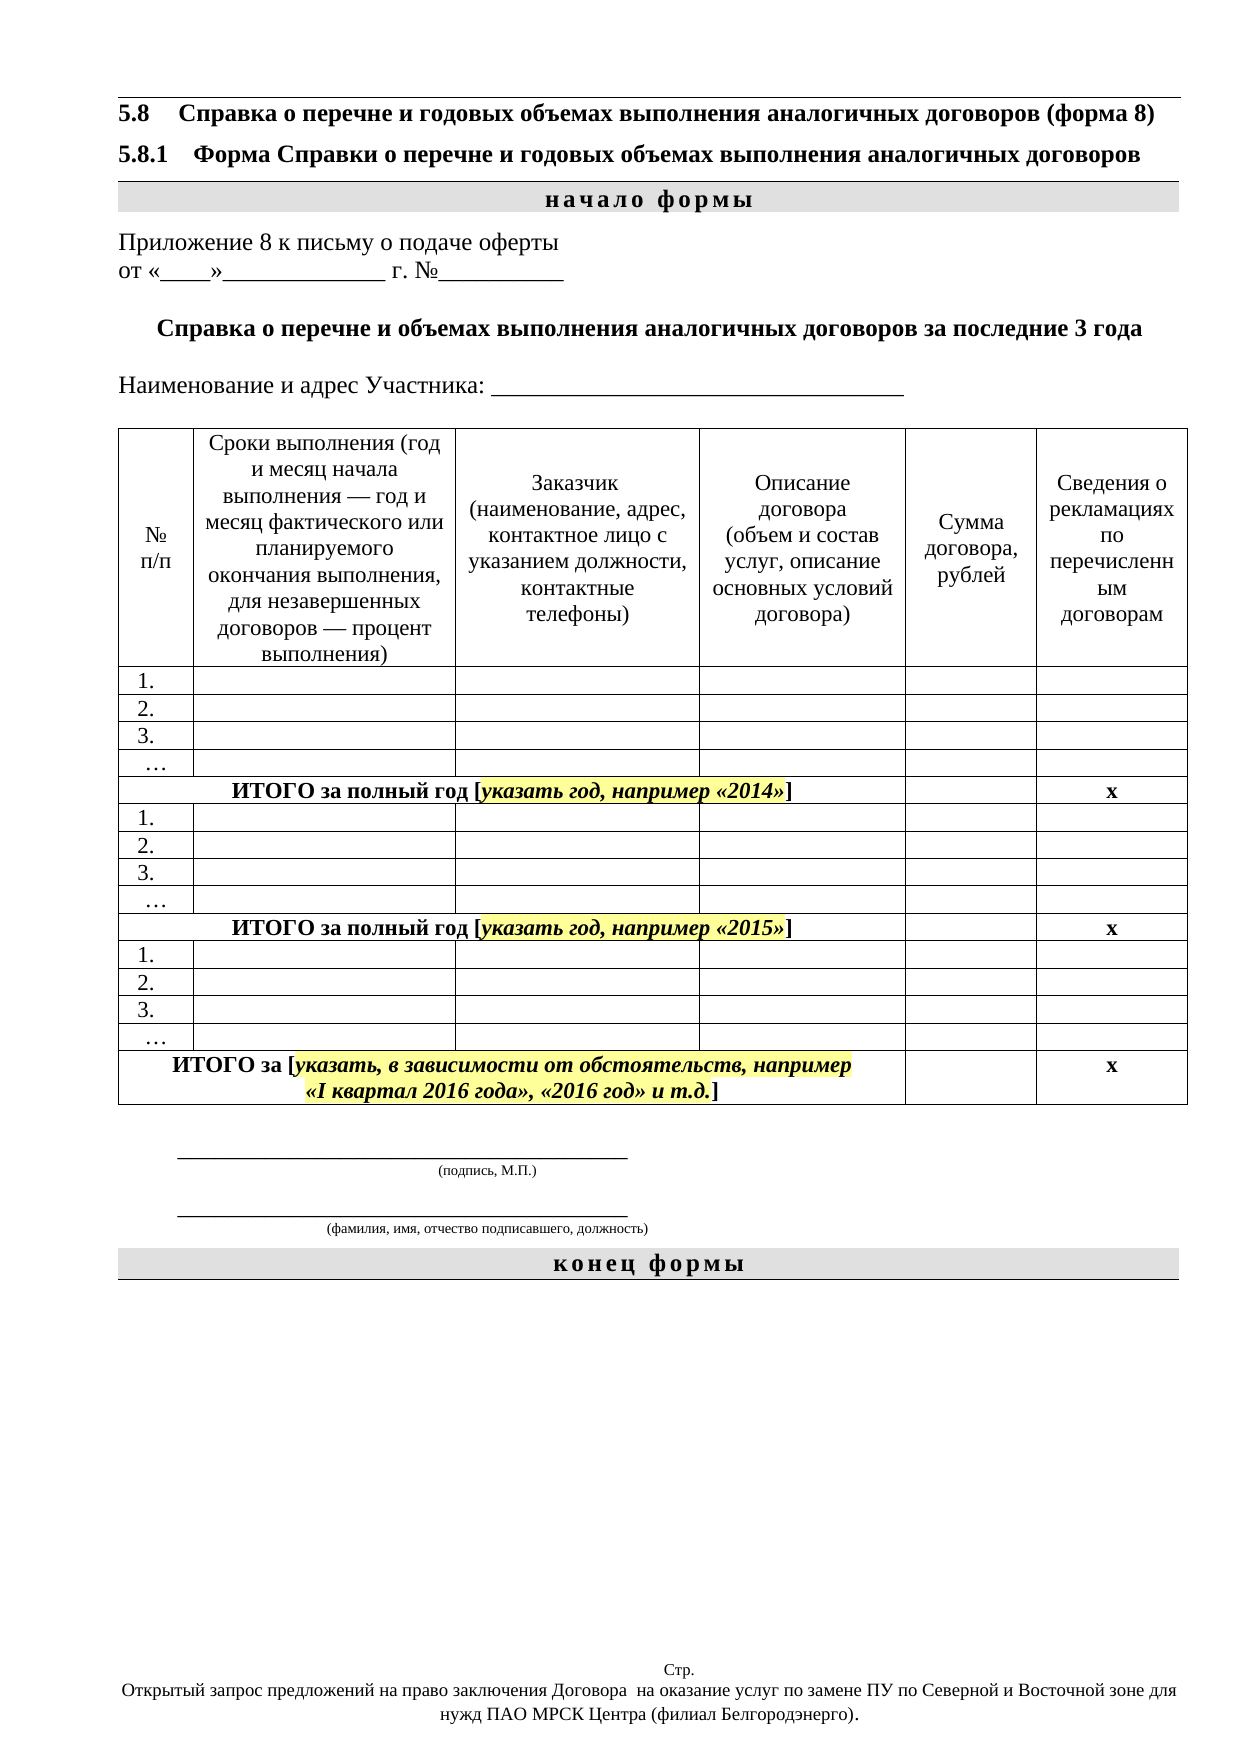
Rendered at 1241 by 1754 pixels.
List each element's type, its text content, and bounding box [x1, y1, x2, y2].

table_cell [1037, 886, 1187, 913]
table_cell … [119, 1024, 193, 1050]
table_cell [1037, 859, 1187, 885]
table_cell [119, 722, 193, 748]
table_cell [119, 695, 193, 721]
table_cell … [119, 750, 193, 776]
table_cell [700, 941, 905, 968]
table_cell [456, 667, 699, 694]
table_header Сумма договора, рублей [906, 429, 1036, 666]
table_cell [700, 722, 905, 748]
table_cell ИТОГО за полный год [указать год, например «2014»] [119, 777, 481, 803]
table_cell [456, 695, 699, 721]
table_cell [906, 1051, 1036, 1103]
table_cell [906, 996, 1036, 1022]
table_cell [700, 1024, 905, 1050]
text начало формы [118, 182, 1179, 212]
table_cell [194, 832, 455, 858]
table_cell [700, 667, 905, 694]
table_cell х [1037, 1051, 1187, 1103]
table_cell [194, 941, 455, 968]
table_cell [456, 886, 699, 913]
table_cell [119, 859, 193, 885]
table_cell [906, 777, 1036, 803]
table_cell х [1037, 914, 1187, 940]
table_cell [194, 750, 455, 776]
text Приложение 8 к письму о подаче оферты от «____»_____________ г. №__________ [118, 227, 1181, 284]
table_cell [456, 1024, 699, 1050]
table_cell [1037, 969, 1187, 995]
table_cell [906, 722, 1036, 748]
table_cell [700, 996, 905, 1022]
table_cell … [119, 886, 193, 913]
table_cell [700, 750, 905, 776]
table_cell [906, 941, 1036, 968]
table_cell [194, 804, 455, 831]
text ____________________________________ [118, 1133, 1181, 1162]
table_cell [1037, 832, 1187, 858]
table_cell [194, 695, 455, 721]
table_cell [194, 996, 455, 1022]
subtitle Форма Справки о перечне и годовых объемах выполнения аналогичных договоров [118, 139, 1181, 168]
table_cell [194, 1024, 455, 1050]
table_cell [456, 722, 699, 748]
table_cell [194, 667, 455, 694]
table_cell [119, 996, 193, 1022]
table_cell [906, 750, 1036, 776]
table_cell [1037, 996, 1187, 1022]
table_cell [119, 804, 193, 831]
table_cell х [1037, 777, 1187, 803]
table_cell [119, 832, 193, 858]
table_cell [456, 996, 699, 1022]
table_cell [1037, 941, 1187, 968]
table_header Сроки выполнения (год и месяц начала выполнения — год и месяц фактического или планируемого окончания выполнения, для незавершенных договоров — процент выполнения) [194, 429, 455, 666]
table_cell [1037, 804, 1187, 831]
text Наименование и адрес Участника: _________________________________ [118, 371, 1181, 399]
table_cell [906, 859, 1036, 885]
table_cell [119, 667, 193, 694]
table_cell [194, 859, 455, 885]
table_header № п/п [119, 429, 193, 666]
table_cell [1037, 1024, 1187, 1050]
table_cell [1037, 695, 1187, 721]
table_cell [700, 886, 905, 913]
table_cell [700, 969, 905, 995]
table_cell [906, 695, 1036, 721]
subtitle Справка о перечне и годовых объемах выполнения аналогичных договоров (форма 8) [118, 98, 1181, 127]
table_cell [194, 886, 455, 913]
table_cell ИТОГО за полный год [указать год, например «2015»] [785, 914, 905, 940]
table_cell [456, 859, 699, 885]
table_cell [456, 804, 699, 831]
table_cell ИТОГО за [указать, в зависимости от обстоятельств, например «I квартал 2016 года», «2016 год» и т.д.] [711, 1051, 905, 1103]
table_cell [906, 832, 1036, 858]
table_header Описание договора (объем и состав услуг, описание основных условий договора) [700, 429, 905, 666]
text (подпись, М.П.) [118, 1162, 797, 1191]
table_header Заказчик (наименование, адрес, контактное лицо с указанием должности, контактные телефоны) [456, 429, 699, 666]
table_cell [1037, 750, 1187, 776]
text ____________________________________ [118, 1191, 1181, 1219]
table_cell [700, 695, 905, 721]
table_cell [194, 969, 455, 995]
table_cell ИТОГО за полный год [указать год, например «2014»] [785, 777, 905, 803]
table_cell [119, 969, 193, 995]
table_cell [906, 1024, 1036, 1050]
table_cell [906, 886, 1036, 913]
table_cell [119, 941, 193, 968]
table_cell ИТОГО за [указать, в зависимости от обстоятельств, например «I квартал 2016 года», «2016 год» и т.д.] [119, 1051, 305, 1103]
text конец формы [118, 1248, 1179, 1279]
table_cell [906, 667, 1036, 694]
table_cell [456, 969, 699, 995]
table_cell [456, 750, 699, 776]
table_cell [700, 832, 905, 858]
table_cell [1037, 722, 1187, 748]
text (фамилия, имя, отчество подписавшего, должность) [118, 1219, 797, 1248]
table_cell [1037, 667, 1187, 694]
table_cell [700, 804, 905, 831]
table_cell ИТОГО за полный год [указать год, например «2015»] [119, 914, 481, 940]
table_header Сведения о рекламациях по перечисленным договорам [1037, 429, 1187, 666]
table_cell [456, 941, 699, 968]
table_cell [906, 914, 1036, 940]
table_cell [700, 859, 905, 885]
table_cell [906, 804, 1036, 831]
table_cell [906, 969, 1036, 995]
table_cell [194, 722, 455, 748]
table_cell [456, 832, 699, 858]
text Справка о перечне и объемах выполнения аналогичных договоров за последние 3 года [118, 313, 1181, 342]
